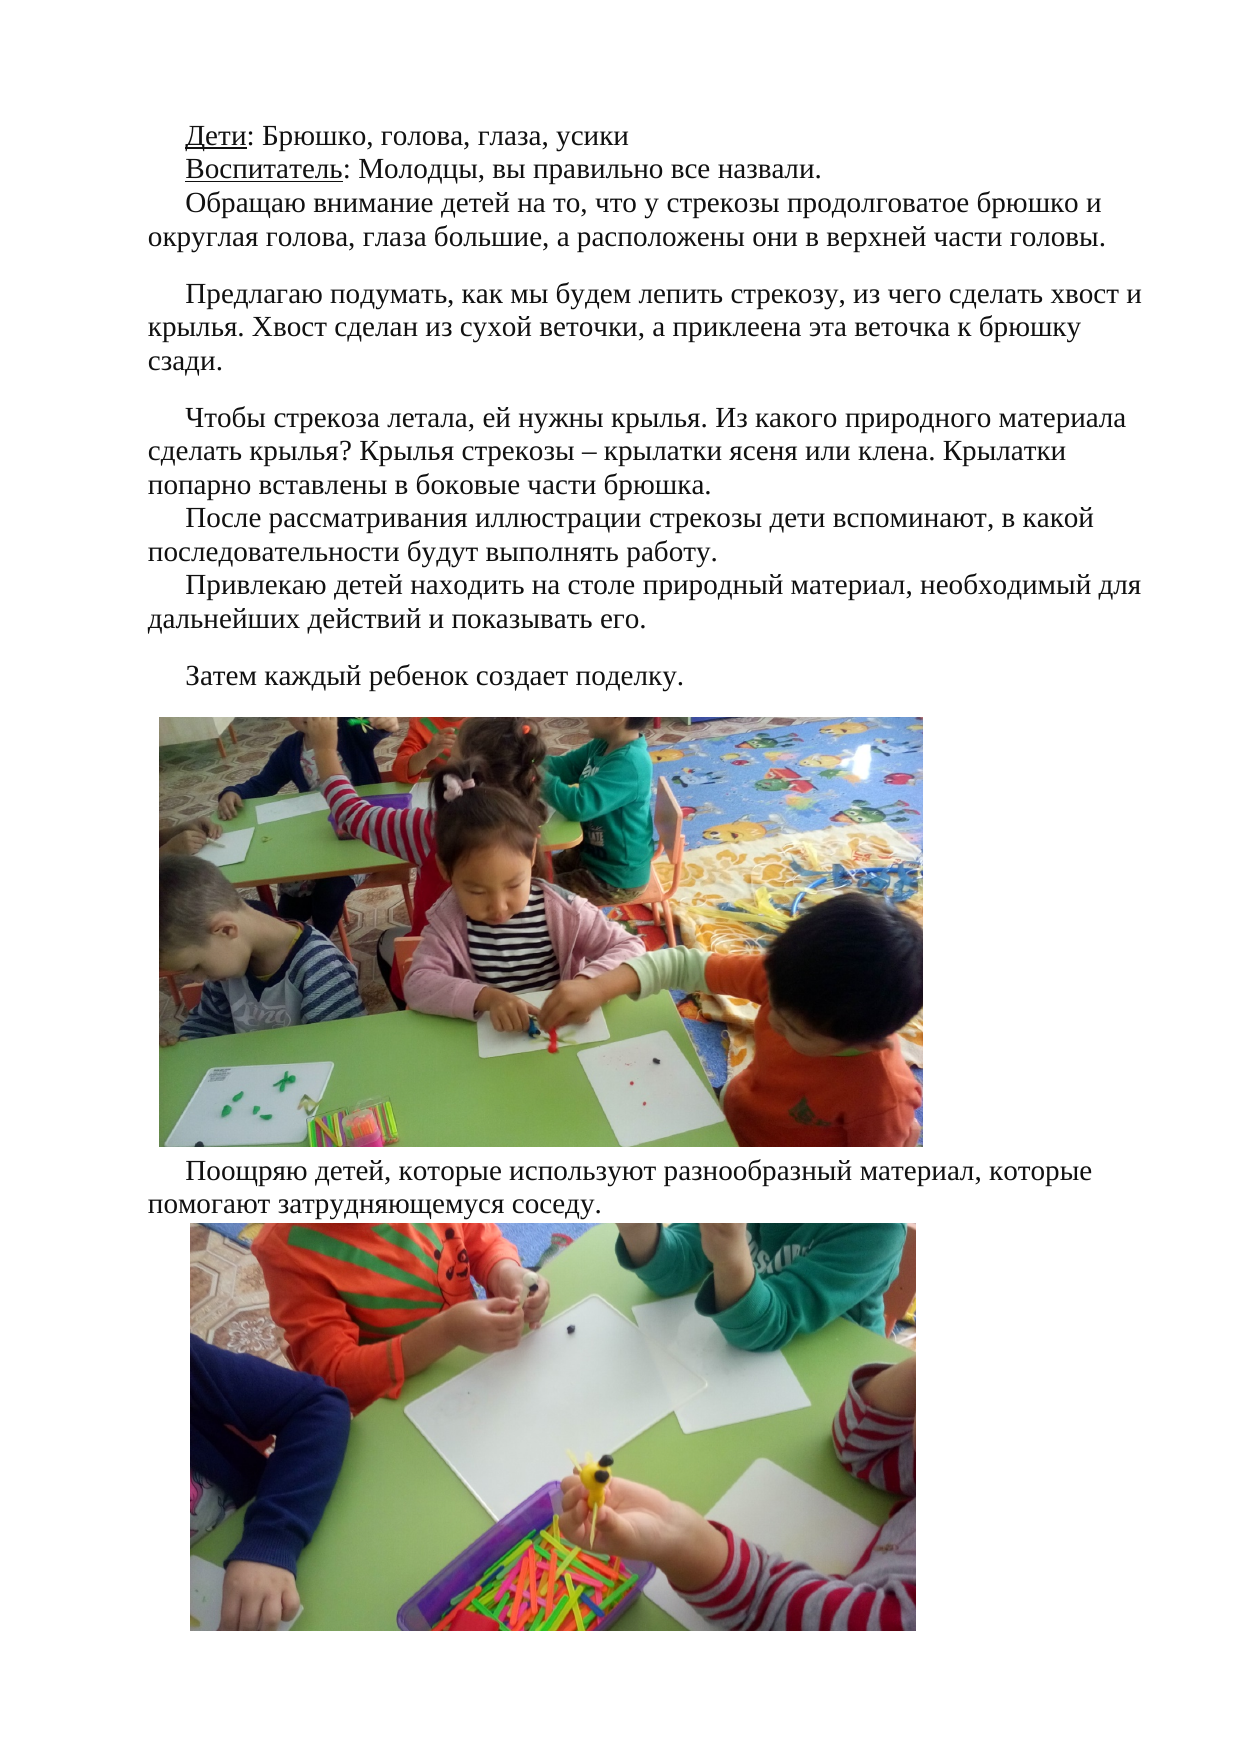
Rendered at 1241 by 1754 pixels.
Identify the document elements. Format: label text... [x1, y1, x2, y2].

text Привлекаю детей находить на столе природный материал, необходимый для дальнейших действий и показывать его. [148, 567, 1152, 634]
text Дети: Брюшко, голова, глаза, усики [148, 118, 1152, 152]
text Поощряю детей, которые используют разнообразный материал, которые помогают затрудняющемуся соседу. [148, 1153, 1152, 1220]
text Чтобы стрекоза летала, ей нужны крылья. Из какого природного материала сделать крылья? Крылья стрекозы – крылатки ясеня или клена. Крылатки попарно вставлены в боковые части брюшка. [148, 400, 1152, 500]
text После рассматривания иллюстрации стрекозы дети вспоминают, в какой последовательности будут выполнять работу. [148, 500, 1152, 567]
picture [160, 717, 923, 1147]
picture [191, 1223, 916, 1631]
text Обращаю внимание детей на то, что у стрекозы продолговатое брюшко и округлая голова, глаза большие, а расположены они в верхней части головы. [148, 185, 1152, 252]
text Затем каждый ребенок создает поделку. [148, 658, 1152, 692]
text Предлагаю подумать, как мы будем лепить стрекозу, из чего сделать хвост и крылья. Хвост сделан из сухой веточки, а приклеена эта веточка к брюшку сзади. [148, 276, 1152, 376]
text Воспитатель: Молодцы, вы правильно все назвали. [148, 152, 1152, 185]
